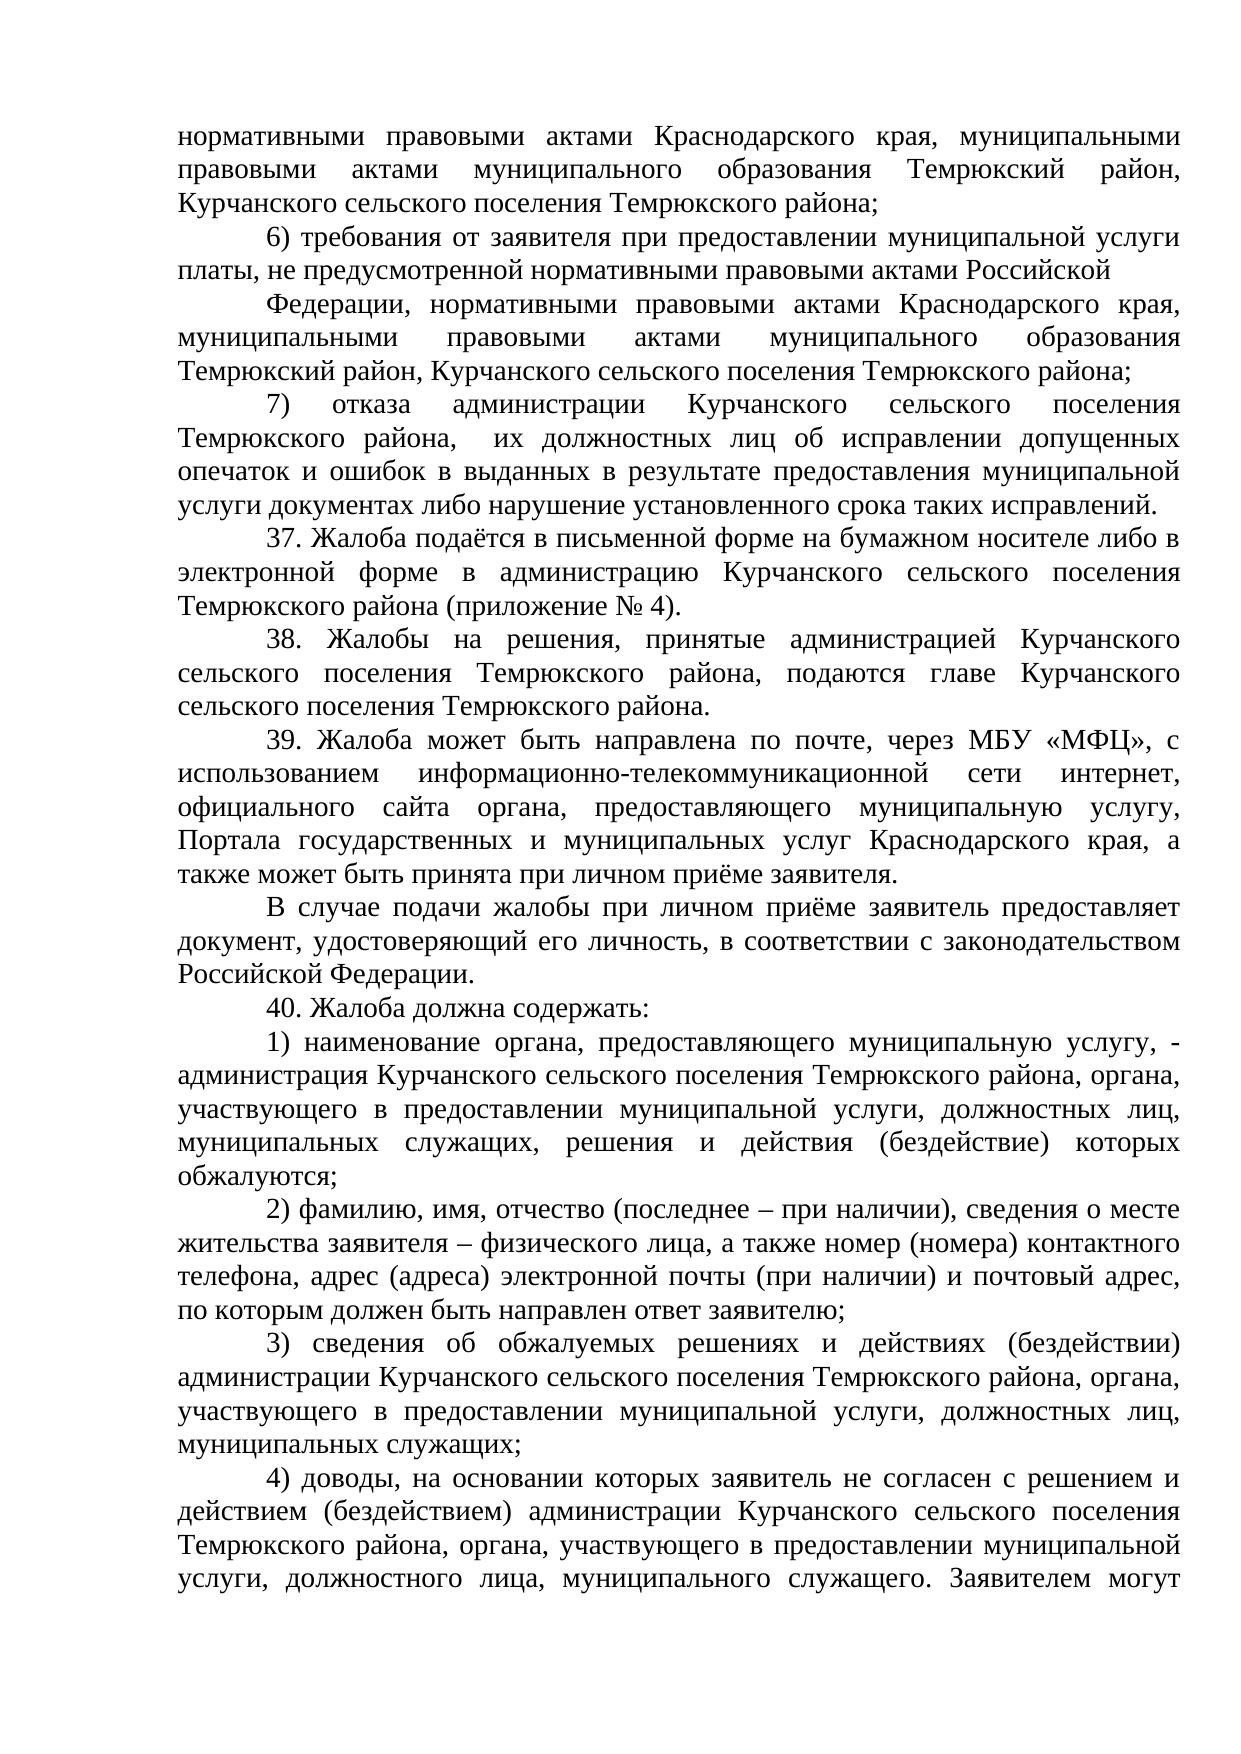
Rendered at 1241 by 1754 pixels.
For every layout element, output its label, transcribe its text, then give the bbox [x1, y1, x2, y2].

text В случае подачи жалобы при личном приёме заявитель предоставляет документ, удостоверяющий его личность, в соответствии с законодательством Российской Федерации. [177, 889, 1181, 990]
text Федерации, нормативными правовыми актами Краснодарского края, муниципальными правовыми актами муниципального образования Темрюкский район, Курчанского сельского поселения Темрюкского района; [177, 286, 1181, 386]
text 39. Жалоба может быть направлена по почте, через МБУ «МФЦ», с использованием информационно-телекоммуникационной сети интернет, официального сайта органа, предоставляющего муниципальную услугу, Портала государственных и муниципальных услуг Краснодарского края, а также может быть принята при личном приёме заявителя. [177, 722, 1181, 889]
text 40. Жалоба должна содержать: [177, 990, 1181, 1024]
text 37. Жалоба подаётся в письменной форме на бумажном носителе либо в электронной форме в администрацию Курчанского сельского поселения Темрюкского района (приложение № 4). [177, 521, 1181, 621]
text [177, 118, 1181, 219]
text 3) сведения об обжалуемых решениях и действиях (бездействии) администрации Курчанского сельского поселения Темрюкского района, органа, участвующего в предоставлении муниципальной услуги, должностных лиц, муниципальных служащих; [177, 1326, 1181, 1460]
text 1) наименование органа, предоставляющего муниципальную услугу, - администрация Курчанского сельского поселения Темрюкского района, органа, участвующего в предоставлении муниципальной услуги, должностных лиц, муниципальных служащих, решения и действия (бездействие) которых обжалуются; [177, 1024, 1181, 1191]
text 38. Жалобы на решения, принятые администрацией Курчанского сельского поселения Темрюкского района, подаются главе Курчанского сельского поселения Темрюкского района. [177, 621, 1181, 722]
text 2) фамилию, имя, отчество (последнее – при наличии), сведения о месте жительства заявителя – физического лица, а также номер (номера) контактного телефона, адрес (адреса) электронной почты (при наличии) и почтовый адрес, по которым должен быть направлен ответ заявителю; [177, 1191, 1181, 1326]
text 6) требования от заявителя при предоставлении муниципальной услуги платы, не предусмотренной нормативными правовыми актами Российской [177, 219, 1181, 286]
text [177, 1460, 1181, 1594]
text 7) отказа администрации Курчанского сельского поселения Темрюкского района, их должностных лиц об исправлении допущенных опечаток и ошибок в выданных в результате предоставления муниципальной услуги документах либо нарушение установленного срока таких исправлений. [177, 386, 1181, 521]
